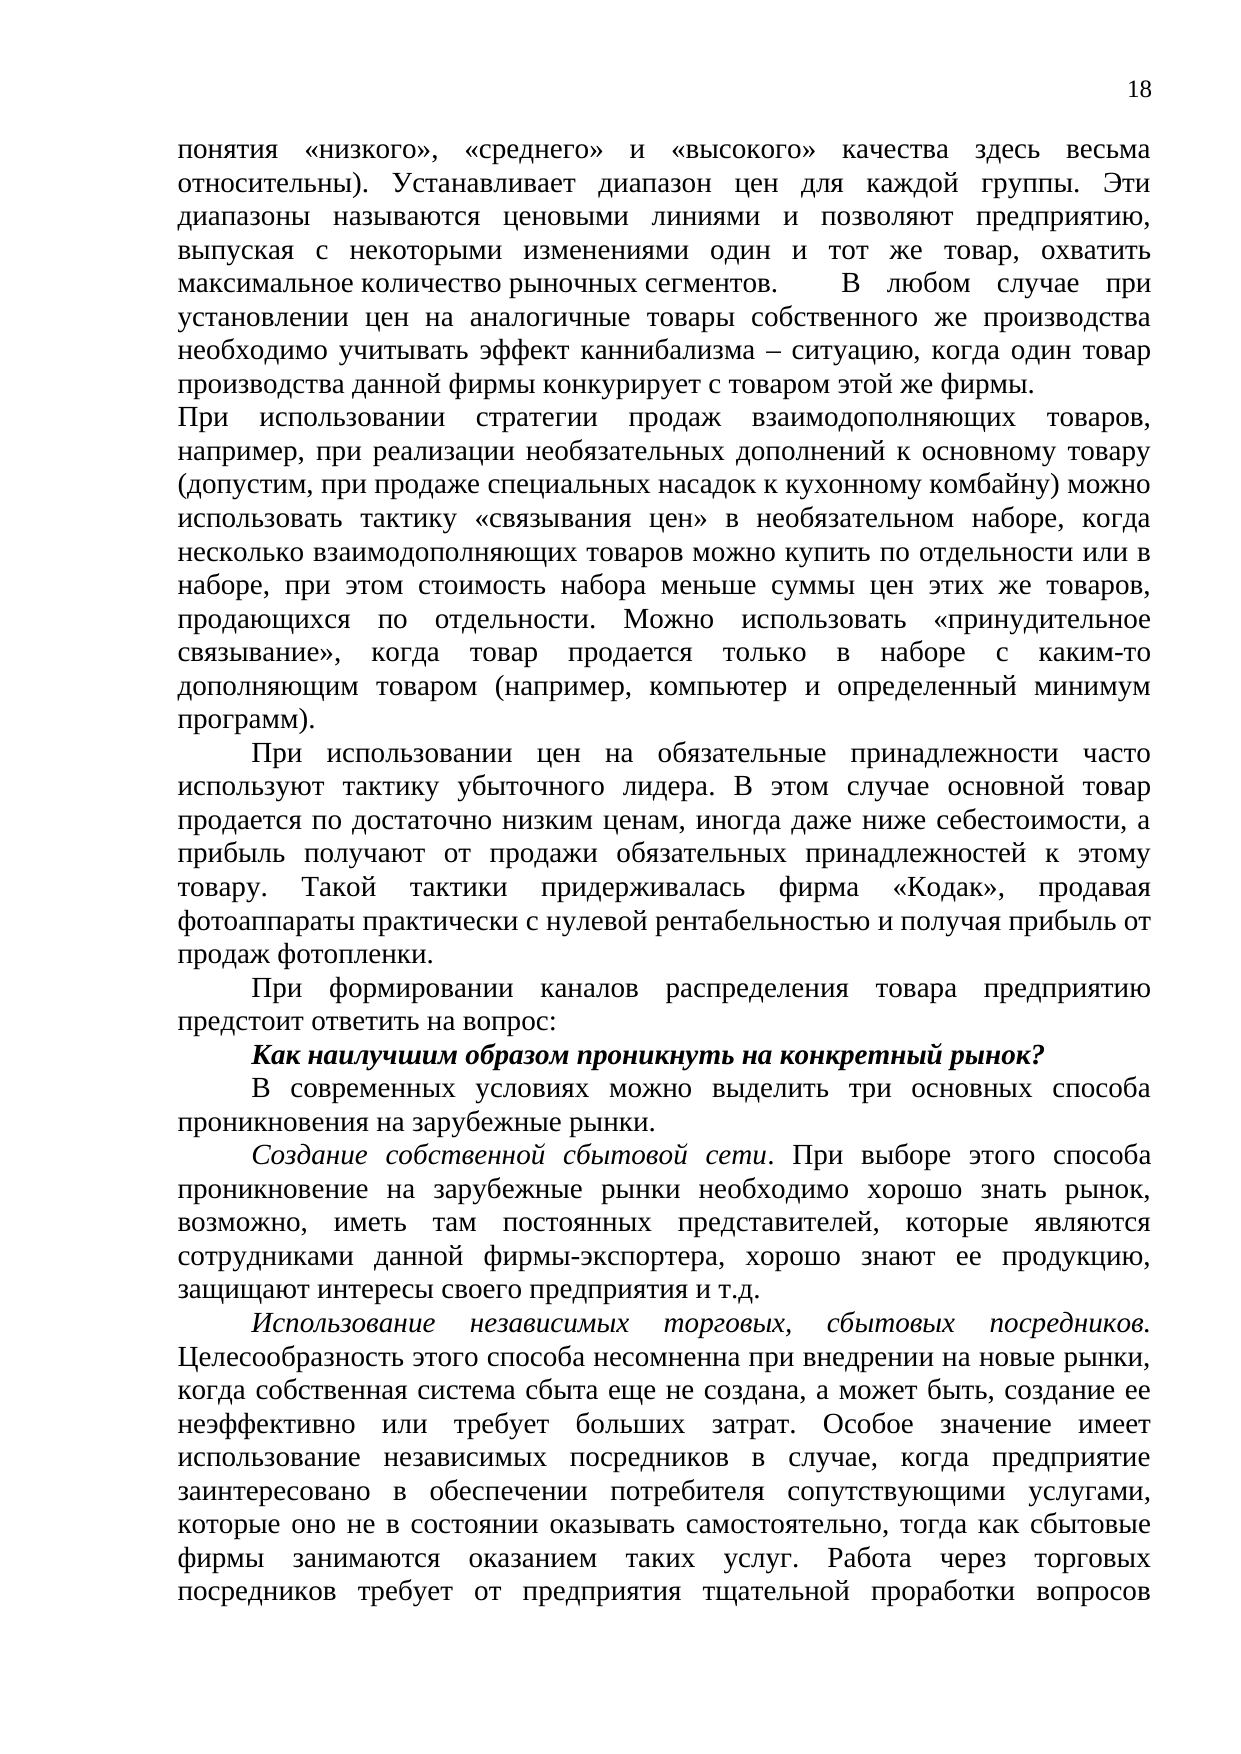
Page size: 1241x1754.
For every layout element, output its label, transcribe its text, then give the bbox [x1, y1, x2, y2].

text При формировании каналов распределения товара предприятию предстоит ответить на вопрос: [177, 970, 1152, 1037]
text При использовании стратегии продаж взаимодополняющих товаров, например, при реализации необязательных дополнений к основному товару (допустим, при продаже специальных насадок к кухонному комбайну) можно использовать тактику «связывания цен» в необязательном наборе, когда несколько взаимодополняющих товаров можно купить по отдельности или в наборе, при этом стоимость набора меньше суммы цен этих же товаров, продающихся по отдельности. Можно использовать «принудительное связывание», когда товар продается только в наборе с каким-то дополняющим товаром (например, компьютер и определенный минимум программ). [177, 399, 1152, 735]
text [177, 131, 1152, 399]
text В современных условиях можно выделить три основных способа проникновения на зарубежные рынки. [177, 1070, 1152, 1137]
text Создание собственной сбытовой сети. При выборе этого способа проникновение на зарубежные рынки необходимо хорошо знать рынок, возможно, иметь там постоянных представителей, которые являются сотрудниками данной фирмы-экспортера, хорошо знают ее продукцию, защищают интересы своего предприятия и т.д. [177, 1137, 1152, 1305]
text Как наилучшим образом проникнуть на конкретный рынок? [177, 1037, 1152, 1070]
text При использовании цен на обязательные принадлежности часто используют тактику убыточного лидера. В этом случае основной товар продается по достаточно низким ценам, иногда даже ниже себестоимости, а прибыль получают от продажи обязательных принадлежностей к этому товару. Такой тактики придерживалась фирма «Кодак», продавая фотоаппараты практически с нулевой рентабельностью и получая прибыль от продаж фотопленки. [177, 735, 1152, 970]
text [177, 1305, 1152, 1607]
